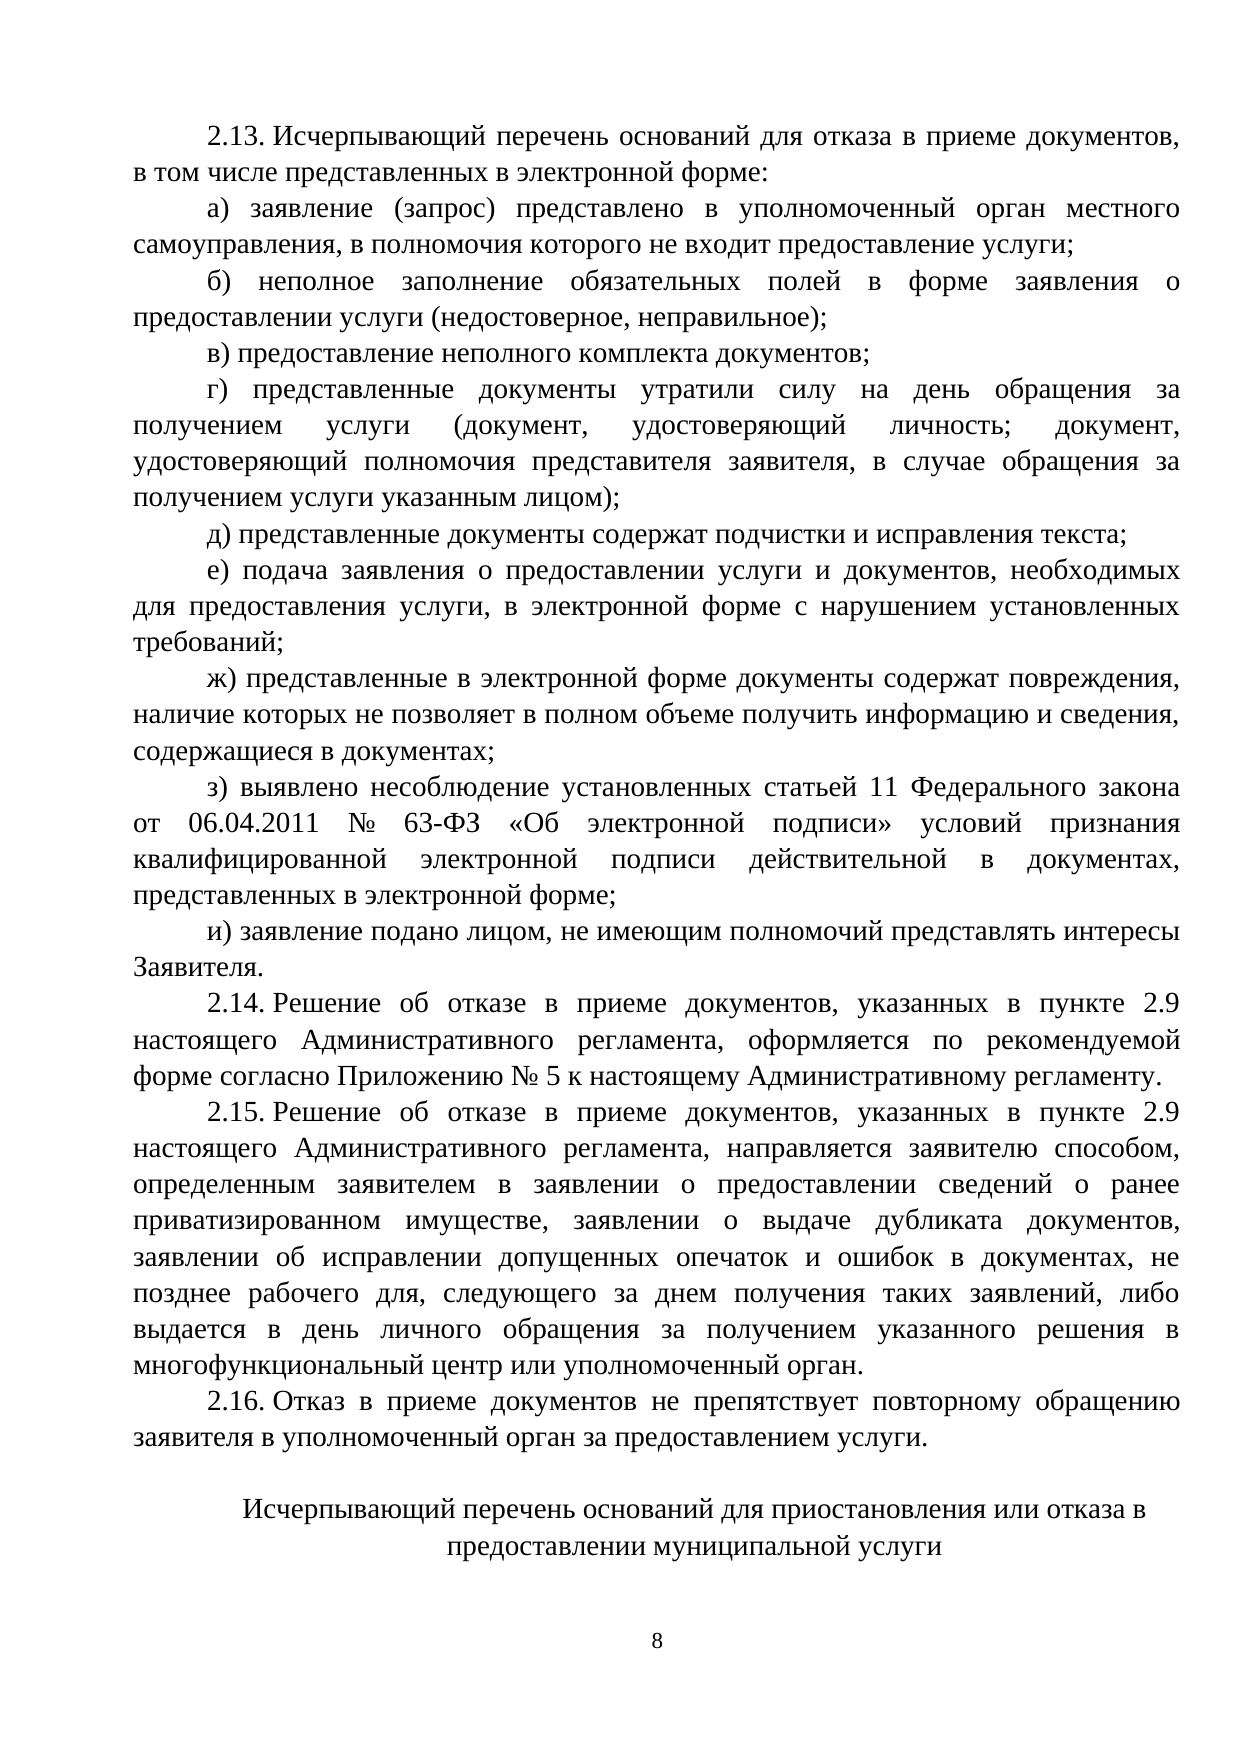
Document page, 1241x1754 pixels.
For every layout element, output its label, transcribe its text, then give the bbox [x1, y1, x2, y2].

list Исчерпывающий перечень оснований для приостановления или отказа в предоставлении муниципальной услуги [208, 1492, 1181, 1561]
text ж) представленные в электронной форме документы содержат повреждения, наличие которых не позволяет в полном объеме получить информацию и сведения, содержащиеся в документах; [133, 660, 1181, 766]
text в) предоставление неполного комплекта документов; [133, 335, 1181, 368]
text б) неполное заполнение обязательных полей в форме заявления о предоставлении услуги (недостоверное, неправильное); [133, 263, 1181, 332]
text г) представленные документы утратили силу на день обращения за получением услуги (документ, удостоверяющий личность; документ, удостоверяющий полномочия представителя заявителя, в случае обращения за получением услуги указанным лицом); [133, 371, 1181, 513]
list Отказ в приеме документов не препятствует повторному обращению заявителя в уполномоченный орган за предоставлением услуги. [133, 1383, 1181, 1453]
list Решение об отказе в приеме документов, указанных в пункте 2.9 настоящего Административного регламента, направляется заявителю способом, определенным заявителем в заявлении о предоставлении сведений о ранее приватизированном имуществе, заявлении о выдаче дубликата документов, заявлении об исправлении допущенных опечаток и ошибок в документах, не позднее рабочего для, следующего за днем получения таких заявлений, либо выдается в день личного обращения за получением указанного решения в многофункциональный центр или уполномоченный орган. [133, 1094, 1181, 1381]
text з) выявлено несоблюдение установленных статьей 11 Федерального закона от 06.04.2011 № 63-ФЗ «Об электронной подписи» условий признания квалифицированной электронной подписи действительной в документах, представленных в электронной форме; [133, 769, 1181, 911]
list Исчерпывающий перечень оснований для отказа в приеме документов, в том числе представленных в электронной форме: [133, 118, 1181, 188]
text д) представленные документы содержат подчистки и исправления текста; [133, 516, 1181, 549]
list Решение об отказе в приеме документов, указанных в пункте 2.9 настоящего Административного регламента, оформляется по рекомендуемой форме согласно Приложению № 5 к настоящему Административному регламенту. [133, 986, 1181, 1091]
text а) заявление (запрос) представлено в уполномоченный орган местного самоуправления, в полномочия которого не входит предоставление услуги; [133, 190, 1181, 260]
text е) подача заявления о предоставлении услуги и документов, необходимых для предоставления услуги, в электронной форме с нарушением установленных требований; [133, 552, 1181, 658]
text и) заявление подано лицом, не имеющим полномочий представлять интересы Заявителя. [133, 913, 1181, 983]
